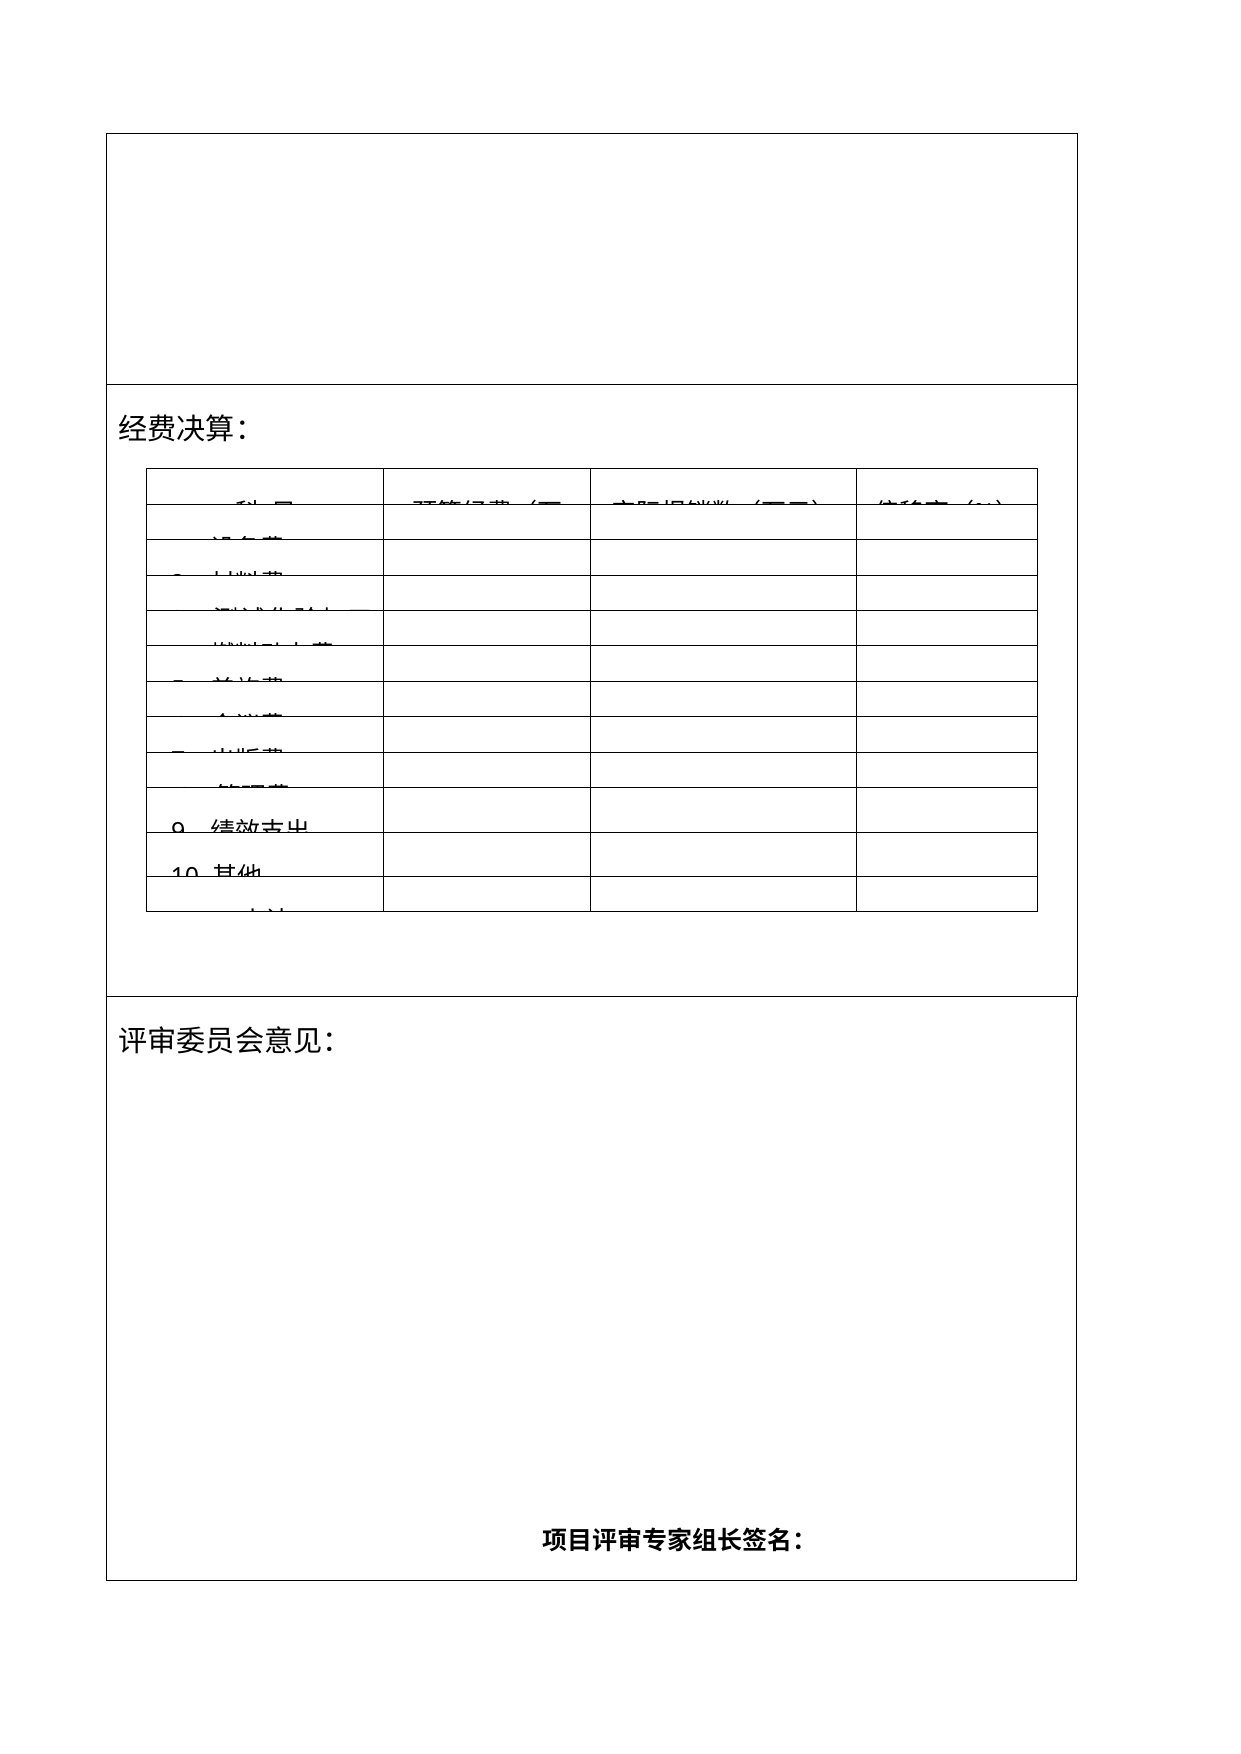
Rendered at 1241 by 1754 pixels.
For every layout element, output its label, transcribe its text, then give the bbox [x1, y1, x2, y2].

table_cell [107, 997, 1076, 1580]
table_cell 经费决算： [107, 385, 1077, 996]
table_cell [107, 134, 1077, 384]
